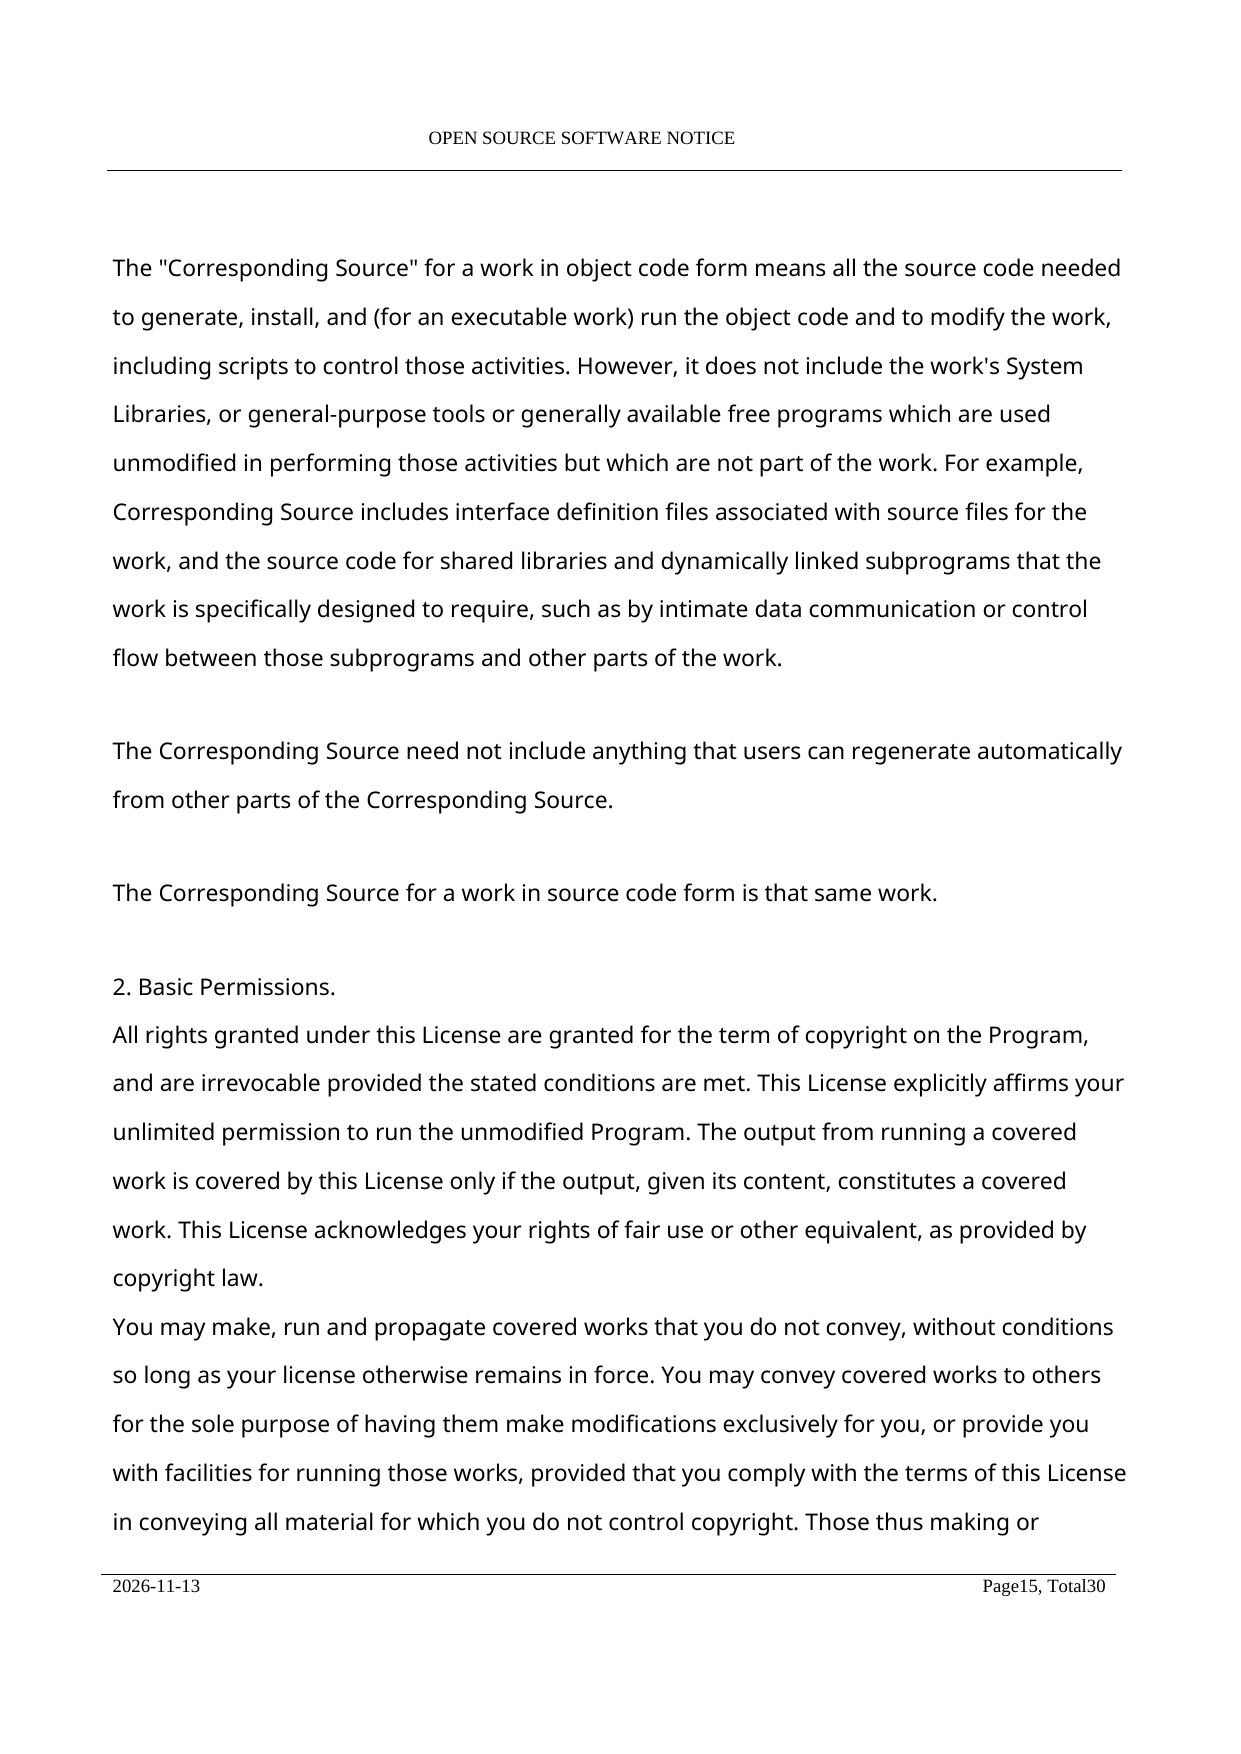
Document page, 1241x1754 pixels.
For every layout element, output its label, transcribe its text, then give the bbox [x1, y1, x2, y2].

text The Corresponding Source need not include anything that users can regenerate automatically from other parts of the Corresponding Source. [112, 735, 1128, 816]
text 2. Basic Permissions. [112, 970, 1128, 1002]
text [112, 1310, 1128, 1537]
text All rights granted under this License are granted for the term of copyright on the Program, and are irrevocable provided the stated conditions are met. This License explicitly affirms your unlimited permission to run the unmodified Program. The output from running a covered work is covered by this License only if the output, given its content, constitutes a covered work. This License acknowledges your rights of fair use or other equivalent, as provided by copyright law. [112, 1018, 1128, 1294]
text The Corresponding Source for a work in source code form is that same work. [112, 877, 1128, 909]
text The "Corresponding Source" for a work in object code form means all the source code needed to generate, install, and (for an executable work) run the object code and to modify the work, including scripts to control those activities. However, it does not include the work's System Libraries, or general-purpose tools or generally available free programs which are used unmodified in performing those activities but which are not part of the work. For example, Corresponding Source includes interface definition files associated with source files for the work, and the source code for shared libraries and dynamically linked subprograms that the work is specifically designed to require, such as by intimate data communication or control flow between those subprograms and other parts of the work. [112, 251, 1128, 674]
